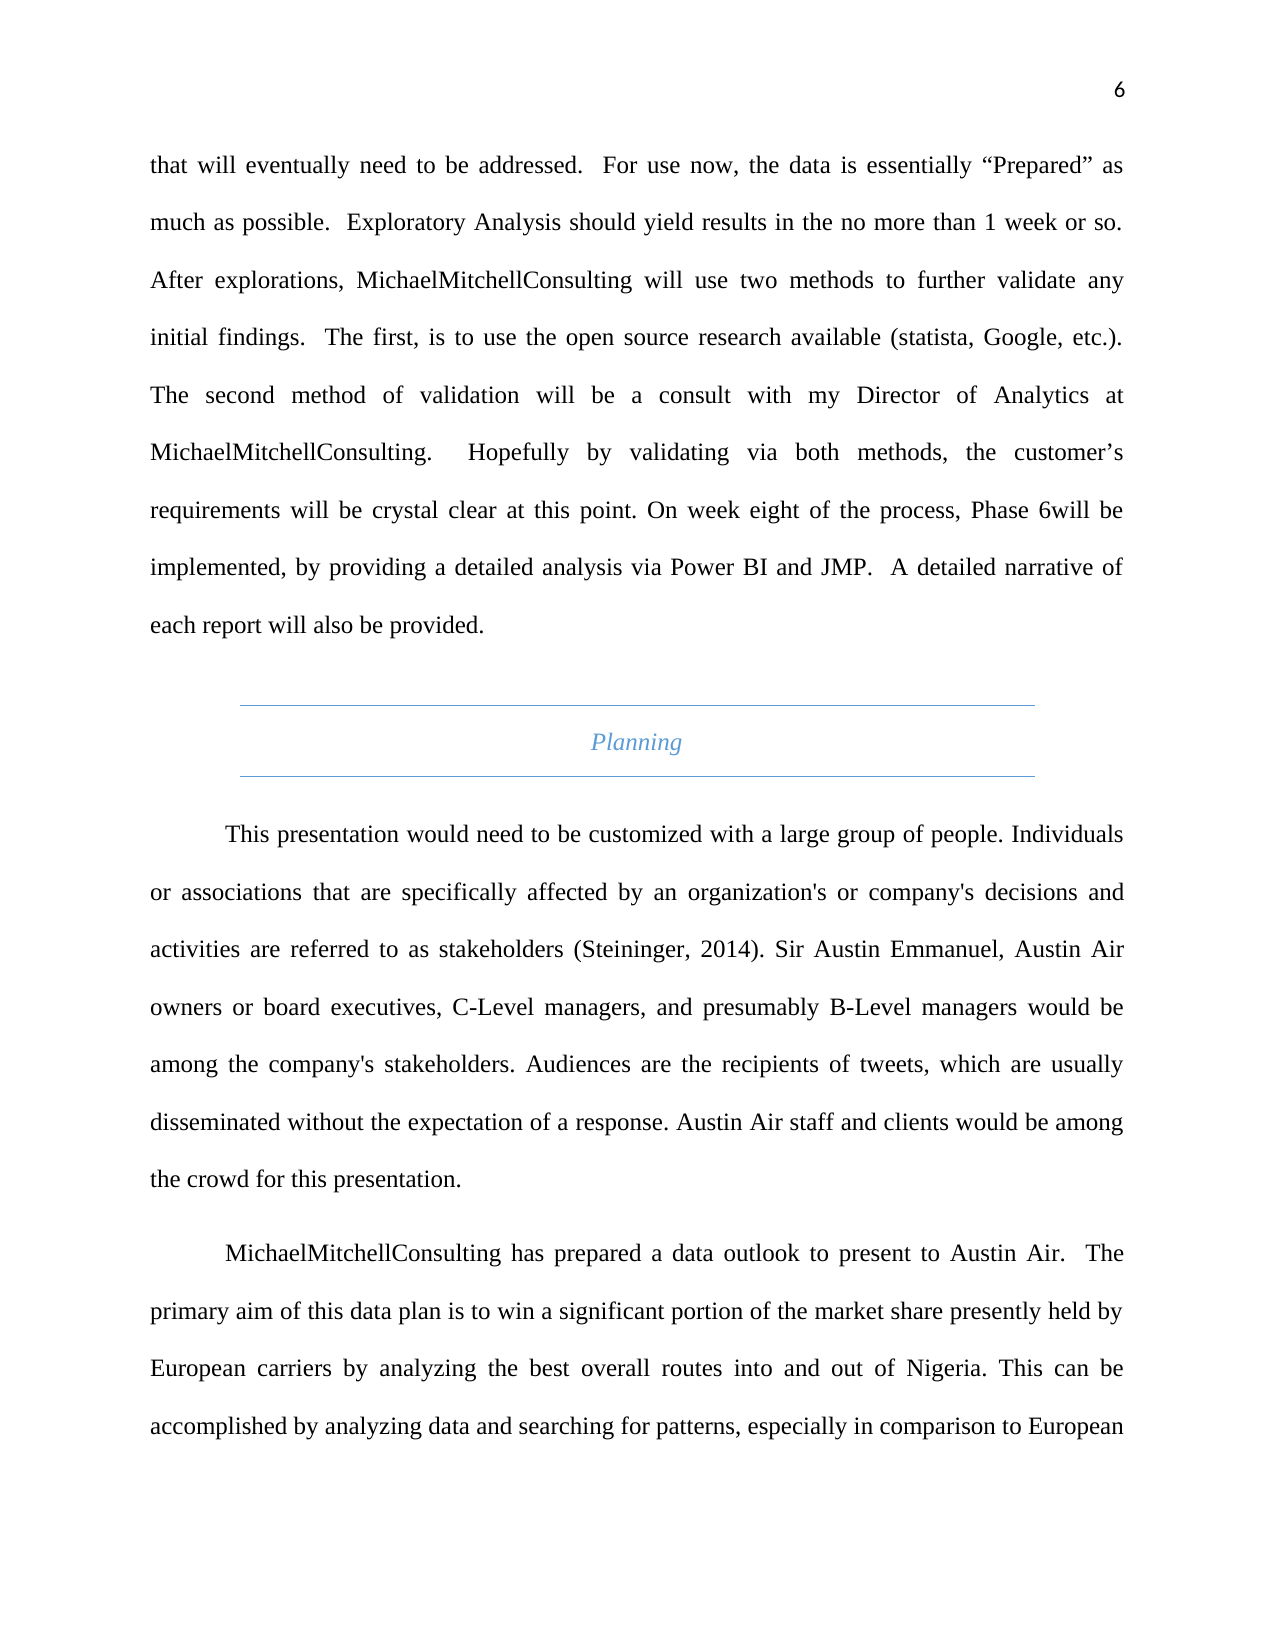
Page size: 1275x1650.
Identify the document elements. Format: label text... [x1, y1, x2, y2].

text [150, 150, 1125, 639]
text Planning [240, 706, 1035, 776]
text This presentation would need to be customized with a large group of people. Individuals or associations that are specifically affected by an organization's or company's decisions and activities are referred to as stakeholders (Steininger, 2014). Sir Austin Emmanuel, Austin Air owners or board executives, C-Level managers, and presumably B-Level managers would be among the company's stakeholders. Audiences are the recipients of tweets, which are usually disseminated without the expectation of a response. Austin Air staff and clients would be among the crowd for this presentation. [150, 819, 1125, 1193]
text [150, 1238, 1125, 1440]
